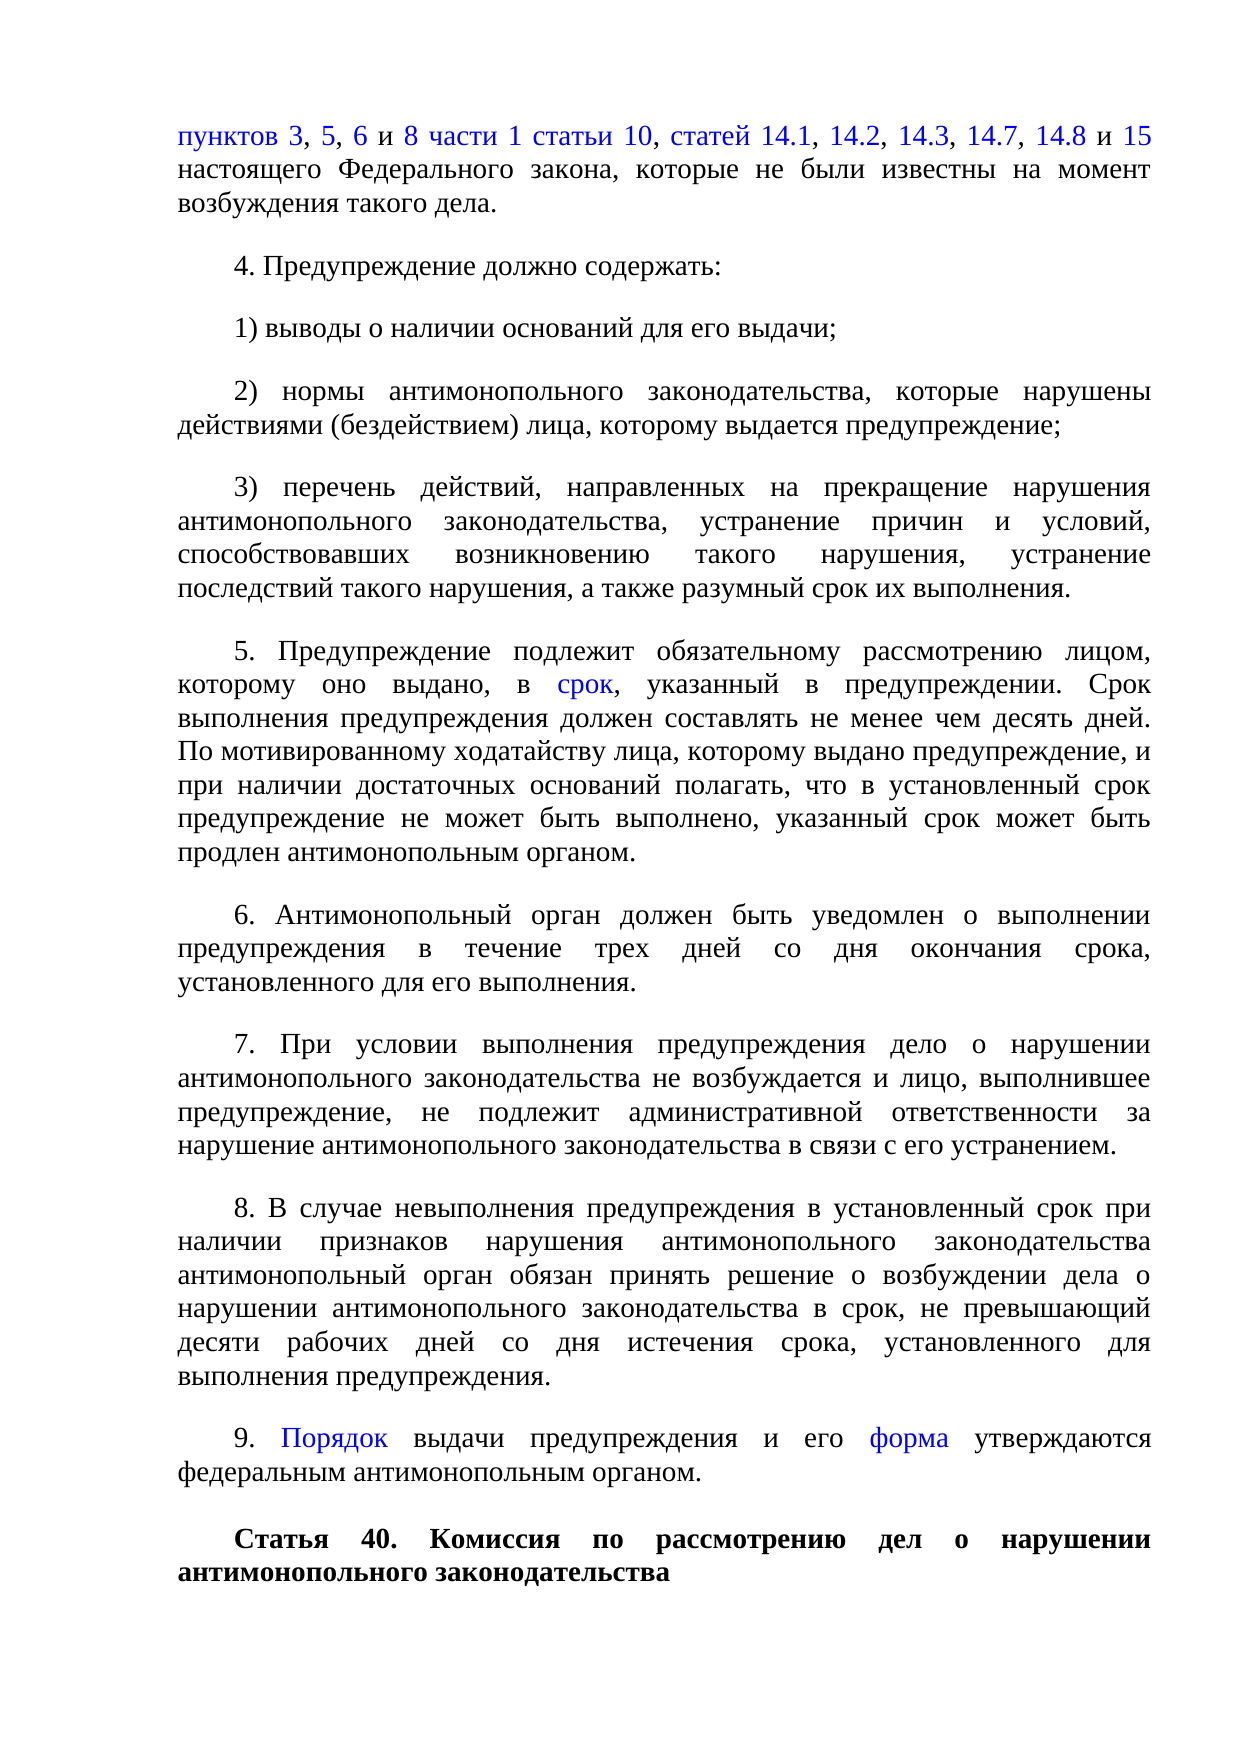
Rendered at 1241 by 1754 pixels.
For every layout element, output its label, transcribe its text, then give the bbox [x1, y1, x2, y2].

text 3) перечень действий, направленных на прекращение нарушения антимонопольного законодательства, устранение причин и условий, способствовавших возникновению такого нарушения, устранение последствий такого нарушения, а также разумный срок их выполнения. [177, 469, 1152, 604]
text 4. Предупреждение должно содержать: [177, 248, 1152, 281]
text 7. При условии выполнения предупреждения дело о нарушении антимонопольного законодательства не возбуждается и лицо, выполнившее предупреждение, не подлежит административной ответственности за нарушение антимонопольного законодательства в связи с его устранением. [177, 1027, 1152, 1161]
text 6. Антимонопольный орган должен быть уведомлен о выполнении предупреждения в течение трех дней со дня окончания срока, установленного для его выполнения. [177, 897, 1152, 997]
text 5. Предупреждение подлежит обязательному рассмотрению лицом, которому оно выдано, в срок, указанный в предупреждении. Срок выполнения предупреждения должен составлять не менее чем десять дней. По мотивированному ходатайству лица, которому выдано предупреждение, и при наличии достаточных оснований полагать, что в установленный срок предупреждение не может быть выполнено, указанный срок может быть продлен антимонопольным органом. [177, 633, 1152, 868]
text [177, 118, 1152, 219]
text 8. В случае невыполнения предупреждения в установленный срок при наличии признаков нарушения антимонопольного законодательства антимонопольный орган обязан принять решение о возбуждении дела о нарушении антимонопольного законодательства в срок, не превышающий десяти рабочих дней со дня истечения срока, установленного для выполнения предупреждения. [177, 1190, 1152, 1391]
text 9. Порядок выдачи предупреждения и его форма утверждаются федеральным антимонопольным органом. [177, 1420, 1152, 1487]
text 2) нормы антимонопольного законодательства, которые нарушены действиями (бездействием) лица, которому выдается предупреждение; [177, 373, 1152, 440]
title Статья 40. Комиссия по рассмотрению дел о нарушении антимонопольного законодательства [177, 1521, 1152, 1588]
text 1) выводы о наличии оснований для его выдачи; [177, 311, 1152, 344]
